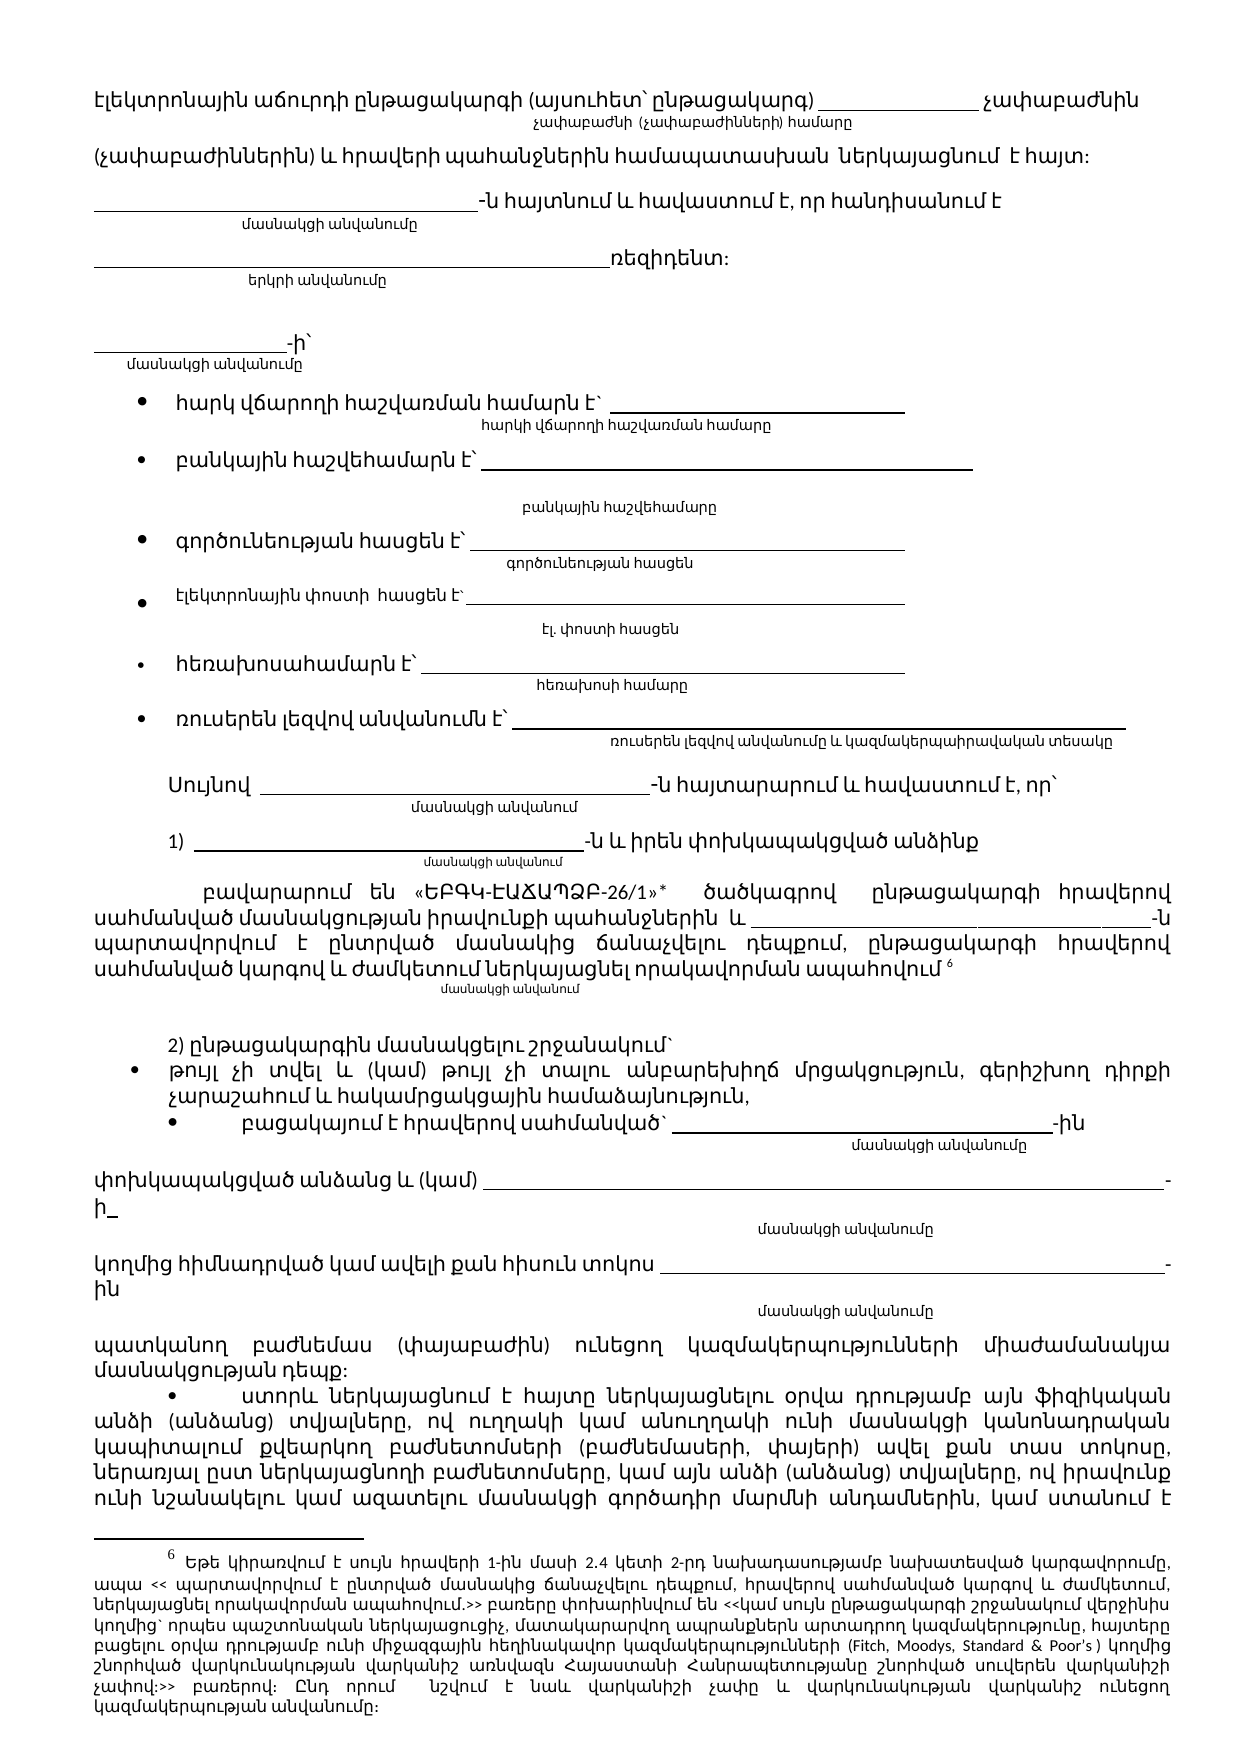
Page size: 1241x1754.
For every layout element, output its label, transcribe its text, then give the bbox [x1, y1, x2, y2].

list բացակայում է հրավերով սահմանված` -ին [94, 1108, 1171, 1136]
list գործունեության հասցեն է՝ [138, 528, 1171, 554]
text մասնակցի անվանումը [94, 1220, 1171, 1251]
text մասնակցի անվանումը [94, 1302, 1171, 1332]
text էլ. փոստի հասցեն [94, 620, 1171, 651]
text երկրի անվանումը [94, 271, 1171, 301]
text մասնակցի անվանումը [94, 1136, 1171, 1167]
text 2) ընթացակարգին մասնակցելու շրջանակում` [94, 1032, 1171, 1057]
text էլեկտրոնային աճուրդի ընթացակարգի (այսուհետ՝ ընթացակարգ) չափաբաժնին [94, 88, 1171, 113]
text մասնակցի անվանում [94, 854, 1171, 879]
text (չափաբաժիններին) և հրավերի պահանջներին համապատասխան ներկայացնում է հայտ: [94, 144, 1171, 169]
text -ն հայտնում և հավաստում է, որ հանդիսանում է [94, 184, 1171, 215]
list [94, 1383, 1171, 1510]
text գործունեության հասցեն [94, 554, 1171, 584]
text մասնակցի անվանումը [94, 356, 1171, 386]
text կողմից հիմնադրված կամ ավելի քան հիսուն տոկոս -ին [94, 1251, 1171, 1302]
text ռեզիդենտ: [94, 245, 1171, 271]
text մասնակցի անվանում [94, 981, 1171, 1007]
list բանկային հաշվեհամարն է՝ [138, 447, 1171, 498]
list հարկ վճարողի հաշվառման համարն է` [138, 386, 1171, 417]
text ռուսերեն լեզվով անվանումը և կազմակերպաիրավական տեսակը [536, 732, 1171, 763]
text հեռախոսի համարը [462, 676, 1171, 707]
list էլեկտրոնային փոստի հասցեն է՝ [138, 584, 1171, 620]
text -ի՝ [94, 330, 1171, 356]
list հեռախոսահամարն է՝ [138, 651, 1171, 676]
list ռուսերեն լեզվով անվանումն է՝ [138, 707, 1171, 732]
text Սույնով -ն հայտարարում և հավաստում է, որ՝ [94, 768, 1171, 798]
text բավարարում են «ԵԲԳԿ-ԷԱՃԱՊՁԲ-26/1»* ծածկագրով ընթացակարգի հրավերով սահմանված մասնակցության իրավունքի պահանջներին և -ն պարտավորվում է ընտրված մասնակից ճանաչվելու դեպքում, ընթացակարգի հրավերով սահմանված կարգով և ժամկետում ներկայացնել որակավորման ապահովում [94, 879, 1171, 981]
text 1) -ն և իրեն փոխկապակցված անձինք [94, 829, 1171, 854]
list թույլ չի տվել և (կամ) թույլ չի տալու անբարեխիղճ մրցակցություն, գերիշխող դիրքի չարաշահում և հակամրցակցային համաձայնություն, [131, 1057, 1171, 1108]
text մասնակցի անվանում [94, 798, 1171, 829]
text չափաբաժնի (չափաբաժինների) համարը [94, 113, 1171, 144]
text հարկի վճարողի հաշվառման համարը [94, 417, 1171, 447]
text փոխկապակցված անձանց և (կամ) -ի [94, 1167, 1171, 1220]
text բանկային հաշվեհամարը [94, 498, 1171, 528]
text մասնակցի անվանումը [94, 215, 1171, 245]
text պատկանող բաժնեմաս (փայաբաժին) ունեցող կազմակերպությունների միաժամանակյա մասնակցության դեպք: [94, 1332, 1171, 1383]
